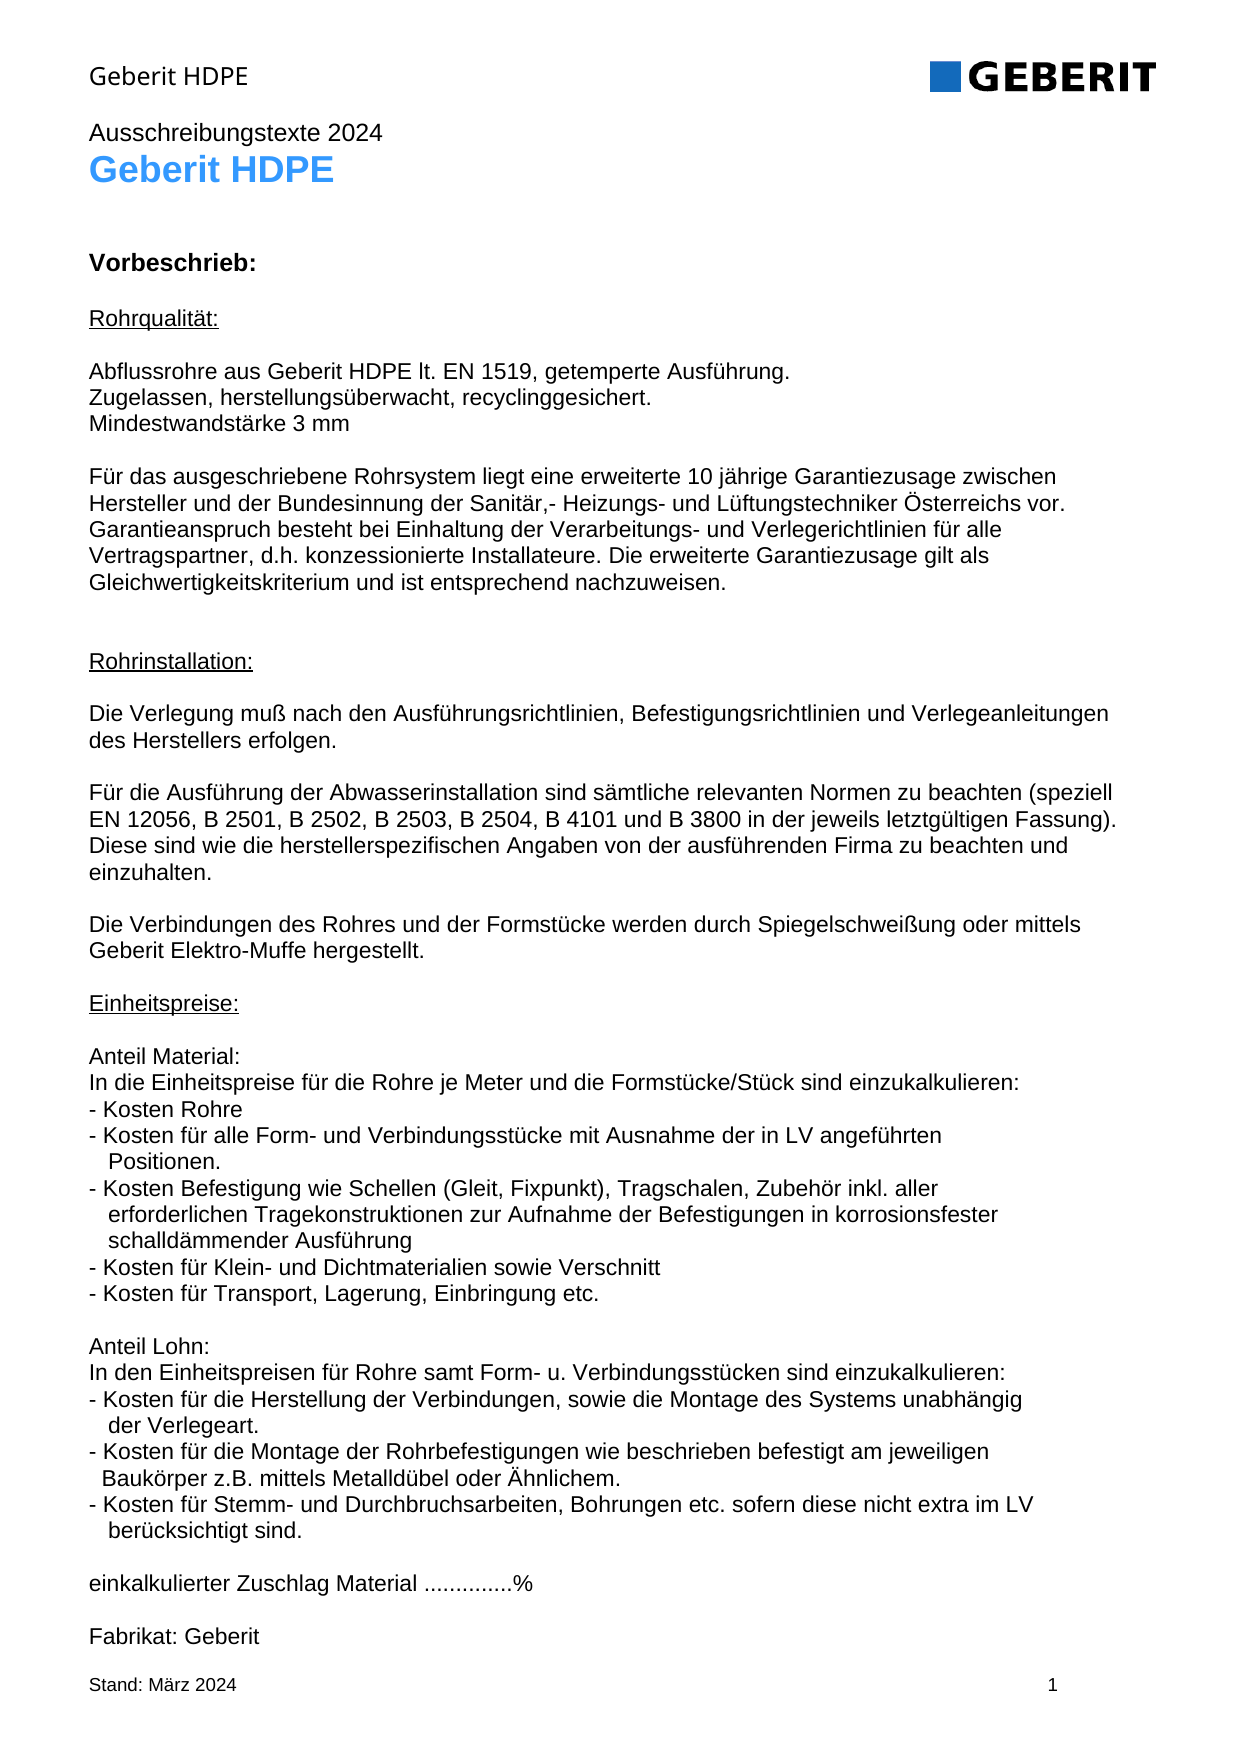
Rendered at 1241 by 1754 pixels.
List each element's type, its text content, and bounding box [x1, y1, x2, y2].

text Ausschreibungstexte 2024 [89, 118, 1152, 147]
subtitle Geberit HDPE [89, 147, 1152, 190]
text - Kosten für Klein- und Dichtmaterialien sowie Verschnitt [89, 1254, 1152, 1280]
text Für das ausgeschriebene Rohrsystem liegt eine erweiterte 10 jährige Garantiezusage zwischen Hersteller und der Bundesinnung der Sanitär,- Heizungs- und Lüftungstechniker Österreichs vor. Garantieanspruch besteht bei Einhaltung der Verarbeitungs- und Verlegerichtlinien für alle Vertragspartner, d.h. konzessionierte Installateure. Die erweiterte Garantiezusage gilt als Gleichwertigkeitskriterium und ist entsprechend nachzuweisen. [89, 463, 1152, 595]
text einkalkulierter Zuschlag Material ..............% [89, 1570, 1152, 1596]
text - Kosten für Transport, Lagerung, Einbringung etc. [89, 1280, 1152, 1306]
text Die Verlegung muß nach den Ausführungsrichtlinien, Befestigungsrichtlinien und Verlegeanleitungen des Herstellers erfolgen. [89, 700, 1152, 753]
text EN 12056, B 2501, B 2502, B 2503, B 2504, B 4101 und B 3800 in der jeweils letztgültigen Fassung). Diese sind wie die herstellerspezifischen Angaben von der ausführenden Firma zu beachten und einzuhalten. [89, 806, 1152, 885]
text Abflussrohre aus Geberit HDPE lt. EN 1519, getemperte Ausführung. [89, 358, 1152, 384]
text - Kosten für die Montage der Rohrbefestigungen wie beschrieben befestigt am jeweiligen Baukörper z.B. mittels Metalldübel oder Ähnlichem. [89, 1438, 1152, 1491]
text Rohrqualität: [89, 305, 1152, 331]
text Anteil Lohn: [89, 1333, 1152, 1359]
text - Kosten für alle Form- und Verbindungsstücke mit Ausnahme der in LV angeführten Positionen. [89, 1122, 1152, 1175]
text Zugelassen, herstellungsüberwacht, recyclinggesichert. [89, 384, 1152, 410]
text Anteil Material: [89, 1043, 1152, 1069]
text In die Einheitspreise für die Rohre je Meter und die Formstücke/Stück sind einzukalkulieren: [89, 1069, 1152, 1096]
text - Kosten Rohre [89, 1096, 1152, 1122]
text Die Verbindungen des Rohres und der Formstücke werden durch Spiegelschweißung oder mittels Geberit Elektro-Muffe hergestellt. [89, 911, 1152, 964]
text - Kosten für Stemm- und Durchbruchsarbeiten, Bohrungen etc. sofern diese nicht extra im LV berücksichtigt sind. [89, 1491, 1152, 1544]
text Mindestwandstärke 3 mm [89, 410, 1152, 437]
text In den Einheitspreisen für Rohre samt Form- u. Verbindungsstücken sind einzukalkulieren: [89, 1359, 1152, 1386]
text Fabrikat: Geberit [89, 1623, 1152, 1649]
text - Kosten für die Herstellung der Verbindungen, sowie die Montage des Systems unabhängig der Verlegeart. [89, 1386, 1152, 1438]
text Für die Ausführung der Abwasserinstallation sind sämtliche relevanten Normen zu beachten (speziell [89, 779, 1152, 806]
text - Kosten Befestigung wie Schellen (Gleit, Fixpunkt), Tragschalen, Zubehör inkl. aller erforderlichen Tragekonstruktionen zur Aufnahme der Befestigungen in korrosionsfester schalldämmender Ausführung [89, 1175, 1152, 1254]
picture [929, 60, 1159, 93]
text Vorbeschrieb: [89, 247, 1152, 276]
text Einheitspreise: [89, 990, 1152, 1017]
text Rohrinstallation: [89, 648, 1152, 674]
